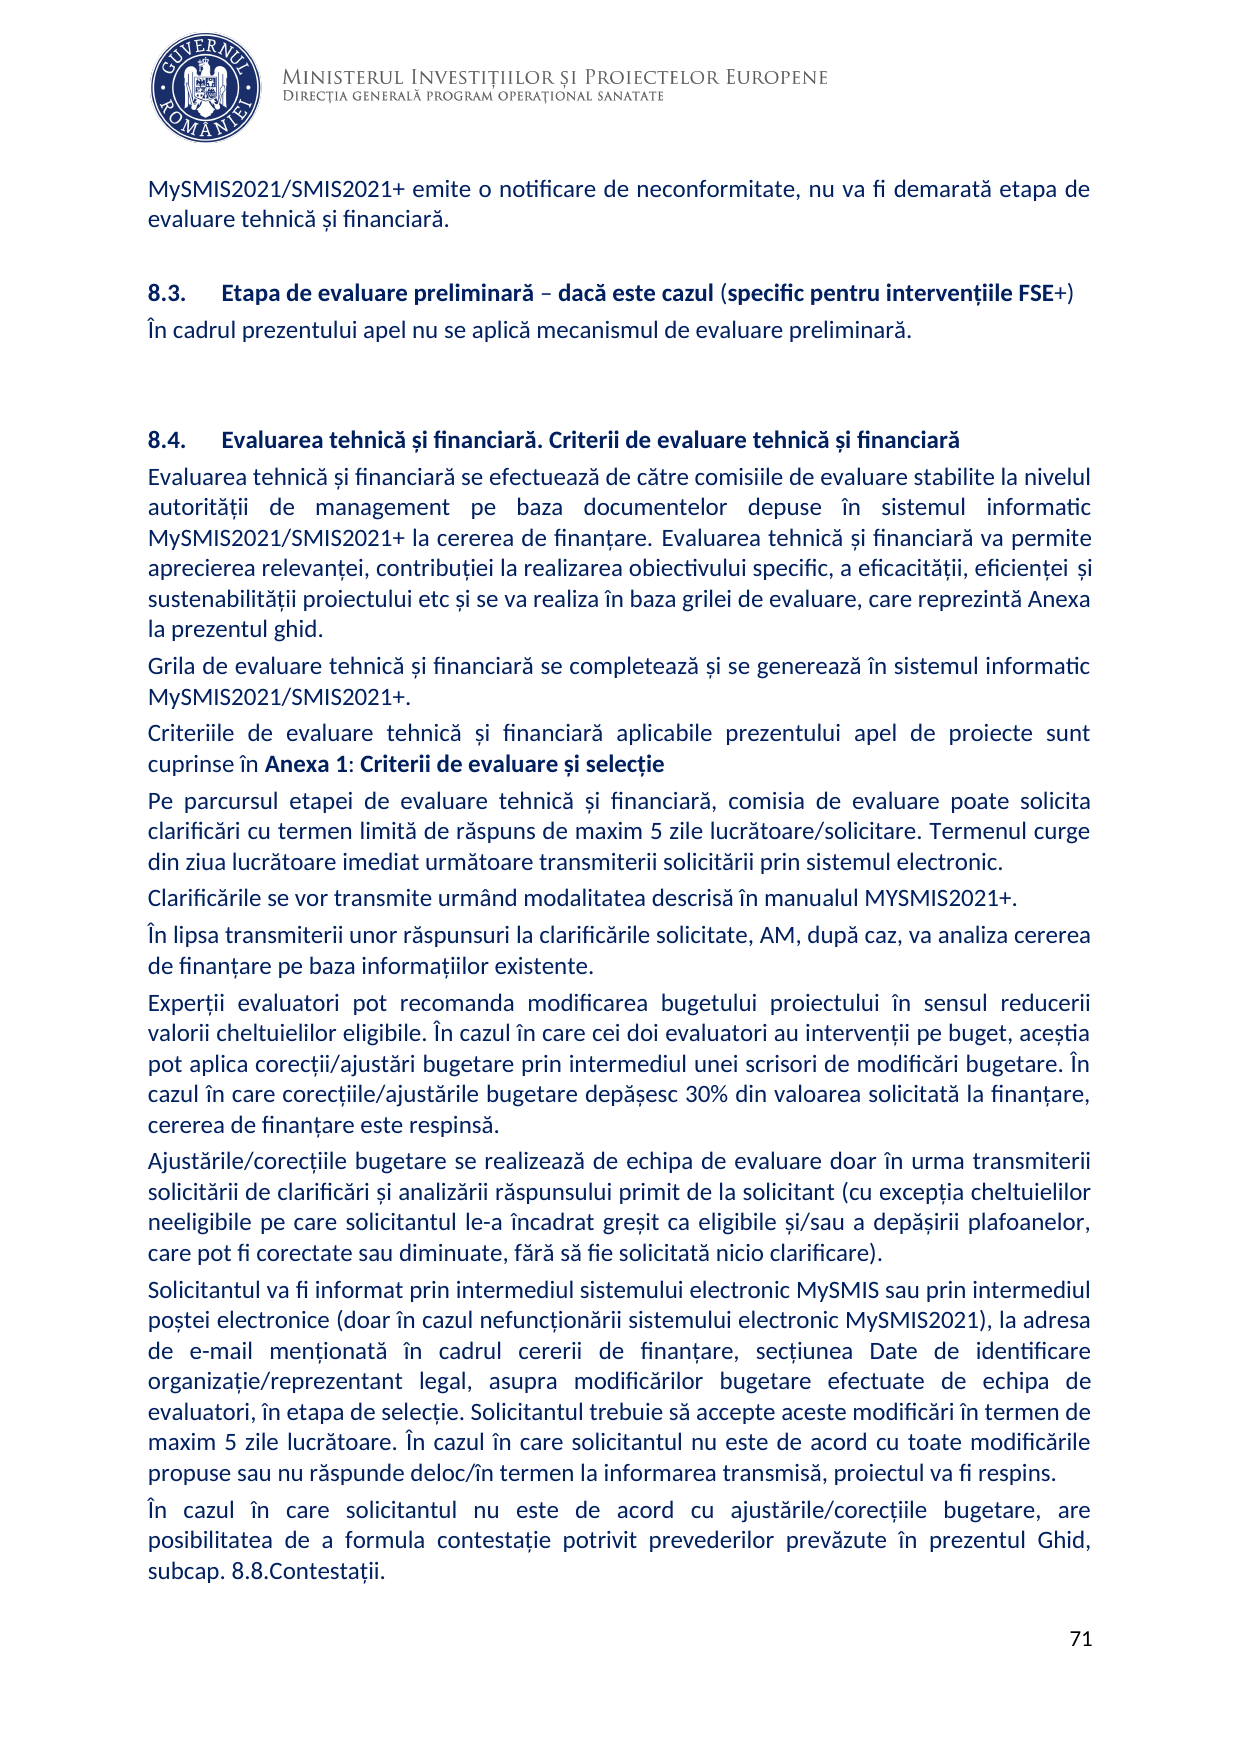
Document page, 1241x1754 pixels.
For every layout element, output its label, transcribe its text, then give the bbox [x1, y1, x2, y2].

text Grila de evaluare tehnică și financiară se completează și se generează în sistemul informatic MySMIS2021/SMIS2021+. [148, 650, 1092, 711]
list Etapa de evaluare preliminară – dacă este cazul (specific pentru intervențiile FSE+) [148, 277, 1092, 307]
text Ajustările/corecțiile bugetare se realizează de echipa de evaluare doar în urma transmiterii solicitării de clarificări și analizării răspunsului primit de la solicitant (cu excepția cheltuielilor neeligibile pe care solicitantul le-a încadrat greșit ca eligibile și/sau a depășirii plafoanelor, care pot fi corectate sau diminuate, fără să fie solicitată nicio clarificare). [148, 1146, 1092, 1268]
text În cadrul prezentului apel nu se aplică mecanismul de evaluare preliminară. [148, 314, 1092, 344]
text În cazul în care solicitantul nu este de acord cu ajustările/corecțiile bugetare, are posibilitatea de a formula contestație potrivit prevederilor prevăzute în prezentul Ghid, subcap. 8.8.Contestații. [148, 1494, 1092, 1585]
text Criteriile de evaluare tehnică și financiară aplicabile prezentului apel de proiecte sunt cuprinse în Anexa 1: Criterii de evaluare și selecție [148, 717, 1092, 778]
text Solicitantul va fi informat prin intermediul sistemului electronic MySMIS sau prin intermediul poștei electronice (doar în cazul nefuncționării sistemului electronic MySMIS2021), la adresa de e-mail menționată în cadrul cererii de finanțare, secțiunea Date de identificare organizație/reprezentant legal, asupra modificărilor bugetare efectuate de echipa de evaluatori, în etapa de selecție. Solicitantul trebuie să accepte aceste modificări în termen de maxim 5 zile lucrătoare. În cazul în care solicitantul nu este de acord cu toate modificările propuse sau nu răspunde deloc/în termen la informarea transmisă, proiectul va fi respins. [148, 1274, 1092, 1487]
text Experții evaluatori pot recomanda modificarea bugetului proiectului în sensul reducerii valorii cheltuielilor eligibile. În cazul în care cei doi evaluatori au intervenții pe buget, aceștia pot aplica corecții/ajustări bugetare prin intermediul unei scrisori de modificări bugetare. În cazul în care corecțiile/ajustările bugetare depășesc 30% din valoarea solicitată la finanțare, cererea de finanțare este respinsă. [148, 987, 1092, 1139]
list Evaluarea tehnică și financiară. Criterii de evaluare tehnică și financiară [148, 424, 1092, 454]
picture [147, 29, 852, 145]
text Pe parcursul etapei de evaluare tehnică și financiară, comisia de evaluare poate solicita clarificări cu termen limită de răspuns de maxim 5 zile lucrătoare/solicitare. Termenul curge din ziua lucrătoare imediat următoare transmiterii solicitării prin sistemul electronic. [148, 785, 1092, 876]
text Clarificările se vor transmite urmând modalitatea descrisă în manualul MYSMIS2021+. [148, 883, 1092, 913]
text În lipsa transmiterii unor răspunsuri la clarificările solicitate, AM, după caz, va analiza cererea de finanțare pe baza informațiilor existente. [148, 919, 1092, 980]
text Evaluarea tehnică și financiară se efectuează de către comisiile de evaluare stabilite la nivelul autorității de management pe baza documentelor depuse în sistemul informatic MySMIS2021/SMIS2021+ la cererea de finanțare. Evaluarea tehnică și financiară va permite aprecierea relevanței, contribuției la realizarea obiectivului specific, a eficacității, eficienței și sustenabilității proiectului etc și se va realiza în baza grilei de evaluare, care reprezintă Anexa la prezentul ghid. [148, 461, 1092, 644]
